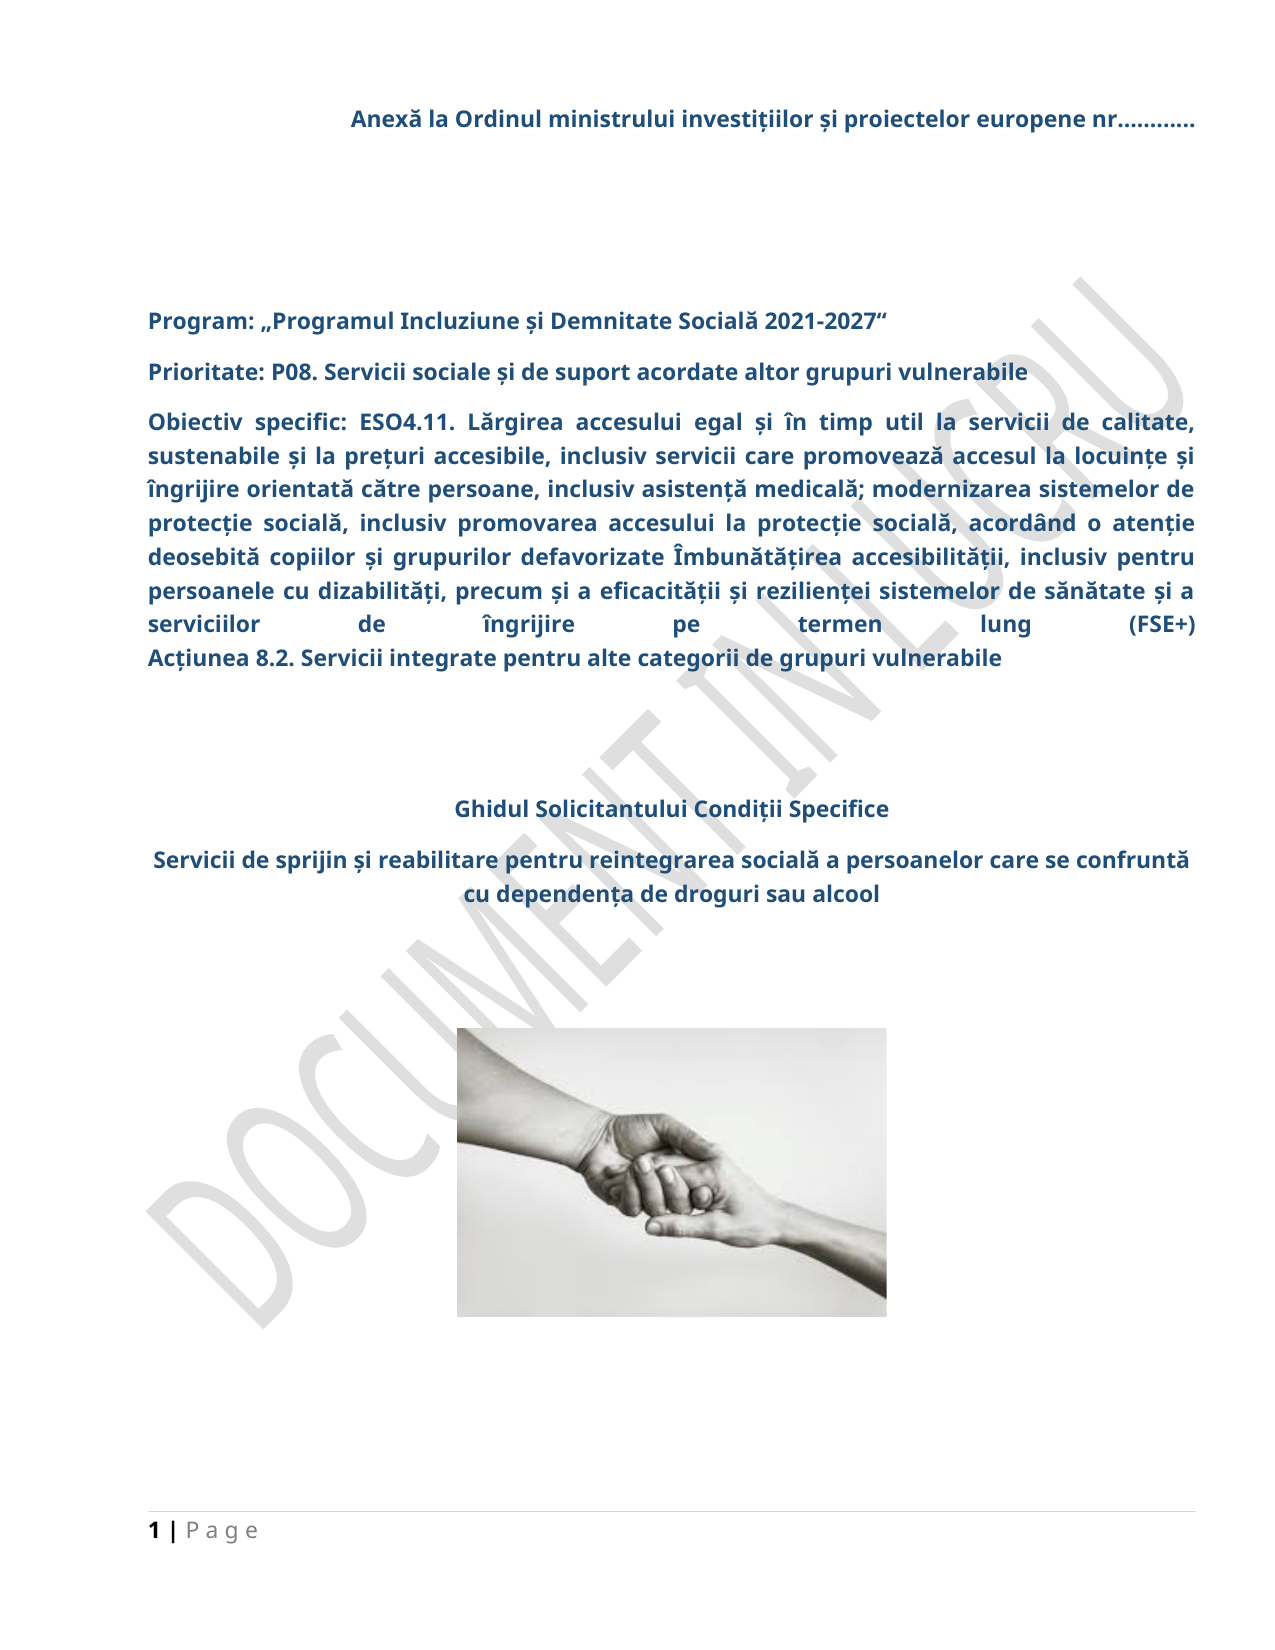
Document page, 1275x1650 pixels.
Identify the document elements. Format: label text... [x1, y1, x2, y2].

picture [457, 1028, 887, 1317]
text Servicii de sprijin și reabilitare pentru reintegrarea socială a persoanelor care se confruntă cu dependența de droguri sau alcool [148, 844, 1196, 909]
text Ghidul Solicitantului Condiții Specifice [148, 793, 1196, 825]
text Program: „Programul Incluziune și Demnitate Socială 2021-2027“ [148, 305, 1196, 336]
text Anexă la Ordinul ministrului investițiilor și proiectelor europene nr............ [148, 103, 1196, 135]
text Obiectiv specific: ESO4.11. Lărgirea accesului egal și în timp util la servicii de calitate, sustenabile și la prețuri accesibile, inclusiv servicii care promovează accesul la locuințe și îngrijire orientată către persoane, inclusiv asistență medicală; modernizarea sistemelor de protecție socială, inclusiv promovarea accesului la protecție socială, acordând o atenție deosebită copiilor și grupurilor defavorizate Îmbunătățirea accesibilității, inclusiv pentru persoanele cu dizabilități, precum și a eficacității și rezilienței sistemelor de sănătate și a serviciilor de îngrijire pe termen lung (FSE+) Acțiunea 8.2. Servicii integrate pentru alte categorii de grupuri vulnerabile [148, 406, 1196, 673]
text Prioritate: P08. Servicii sociale și de suport acordate altor grupuri vulnerabile [148, 356, 1196, 387]
